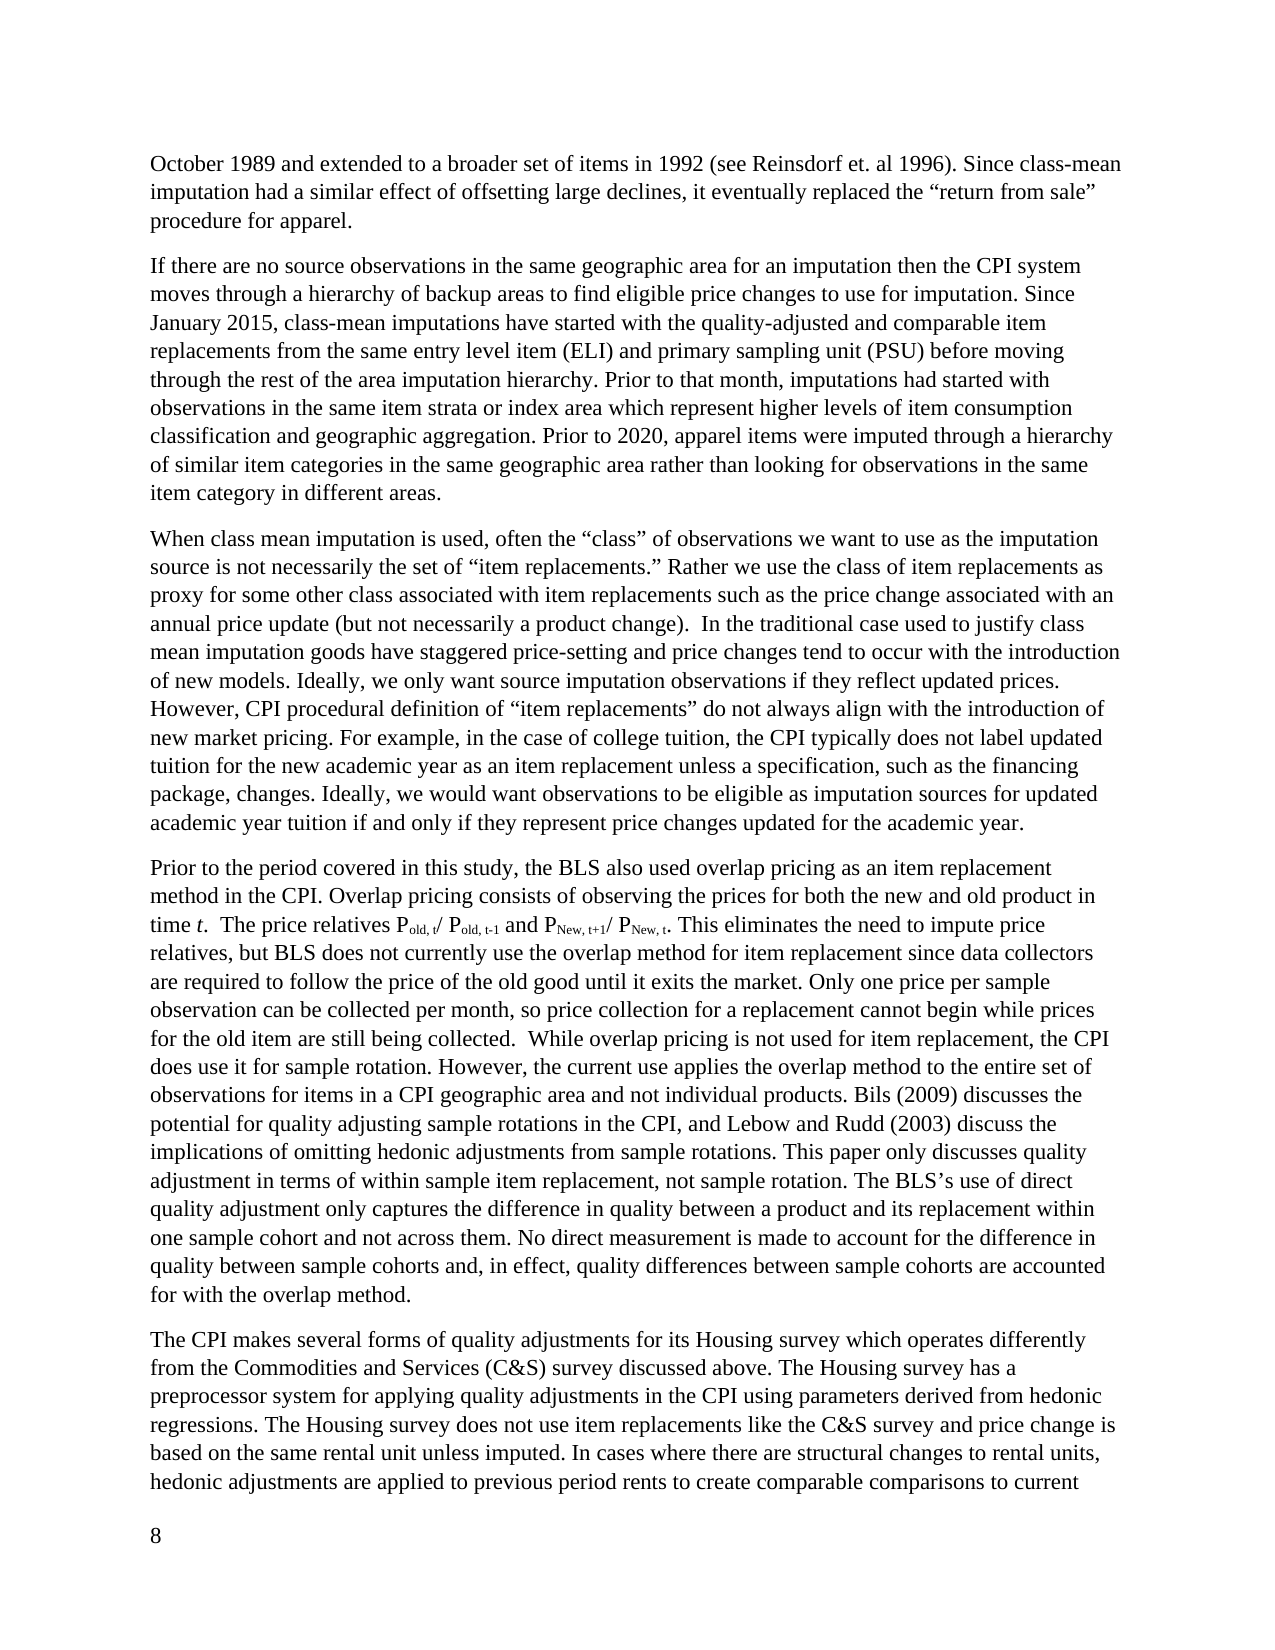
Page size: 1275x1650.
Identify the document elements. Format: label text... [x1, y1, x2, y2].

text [150, 150, 1125, 233]
text If there are no source observations in the same geographic area for an imputation then the CPI system moves through a hierarchy of backup areas to find eligible price changes to use for imputation. Since January 2015, class-mean imputations have started with the quality-adjusted and comparable item replacements from the same entry level item (ELI) and primary sampling unit (PSU) before moving through the rest of the area imputation hierarchy. Prior to that month, imputations had started with observations in the same item strata or index area which represent higher levels of item consumption classification and geographic aggregation. Prior to 2020, apparel items were imputed through a hierarchy of similar item categories in the same geographic area rather than looking for observations in the same item category in different areas. [150, 252, 1125, 506]
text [150, 1326, 1125, 1494]
text When class mean imputation is used, often the “class” of observations we want to use as the imputation source is not necessarily the set of “item replacements.” Rather we use the class of item replacements as proxy for some other class associated with item replacements such as the price change associated with an annual price update (but not necessarily a product change). In the traditional case used to justify class mean imputation goods have staggered price-setting and price changes tend to occur with the introduction of new models. Ideally, we only want source imputation observations if they reflect updated prices. However, CPI procedural definition of “item replacements” do not always align with the introduction of new market pricing. For example, in the case of college tuition, the CPI typically does not label updated tuition for the new academic year as an item replacement unless a specification, such as the financing package, changes. Ideally, we would want observations to be eligible as imputation sources for updated academic year tuition if and only if they represent price changes updated for the academic year. [150, 524, 1125, 835]
text Prior to the period covered in this study, the BLS also used overlap pricing as an item replacement method in the CPI. Overlap pricing consists of observing the prices for both the new and old product in time t. The price relatives Pold, t/ Pold, t-1 and PNew, t+1/ PNew, t. This eliminates the need to impute price relatives, but BLS does not currently use the overlap method for item replacement since data collectors are required to follow the price of the old good until it exits the market. Only one price per sample observation can be collected per month, so price collection for a replacement cannot begin while prices for the old item are still being collected. While overlap pricing is not used for item replacement, the CPI does use it for sample rotation. However, the current use applies the overlap method to the entire set of observations for items in a CPI geographic area and not individual products. Bils (2009) discusses the potential for quality adjusting sample rotations in the CPI, and Lebow and Rudd (2003) discuss the implications of omitting hedonic adjustments from sample rotations. This paper only discusses quality adjustment in terms of within sample item replacement, not sample rotation. The BLS’s use of direct quality adjustment only captures the difference in quality between a product and its replacement within one sample cohort and not across them. No direct measurement is made to account for the difference in quality between sample cohorts and, in effect, quality differences between sample cohorts are accounted for with the overlap method. [150, 854, 1125, 1307]
